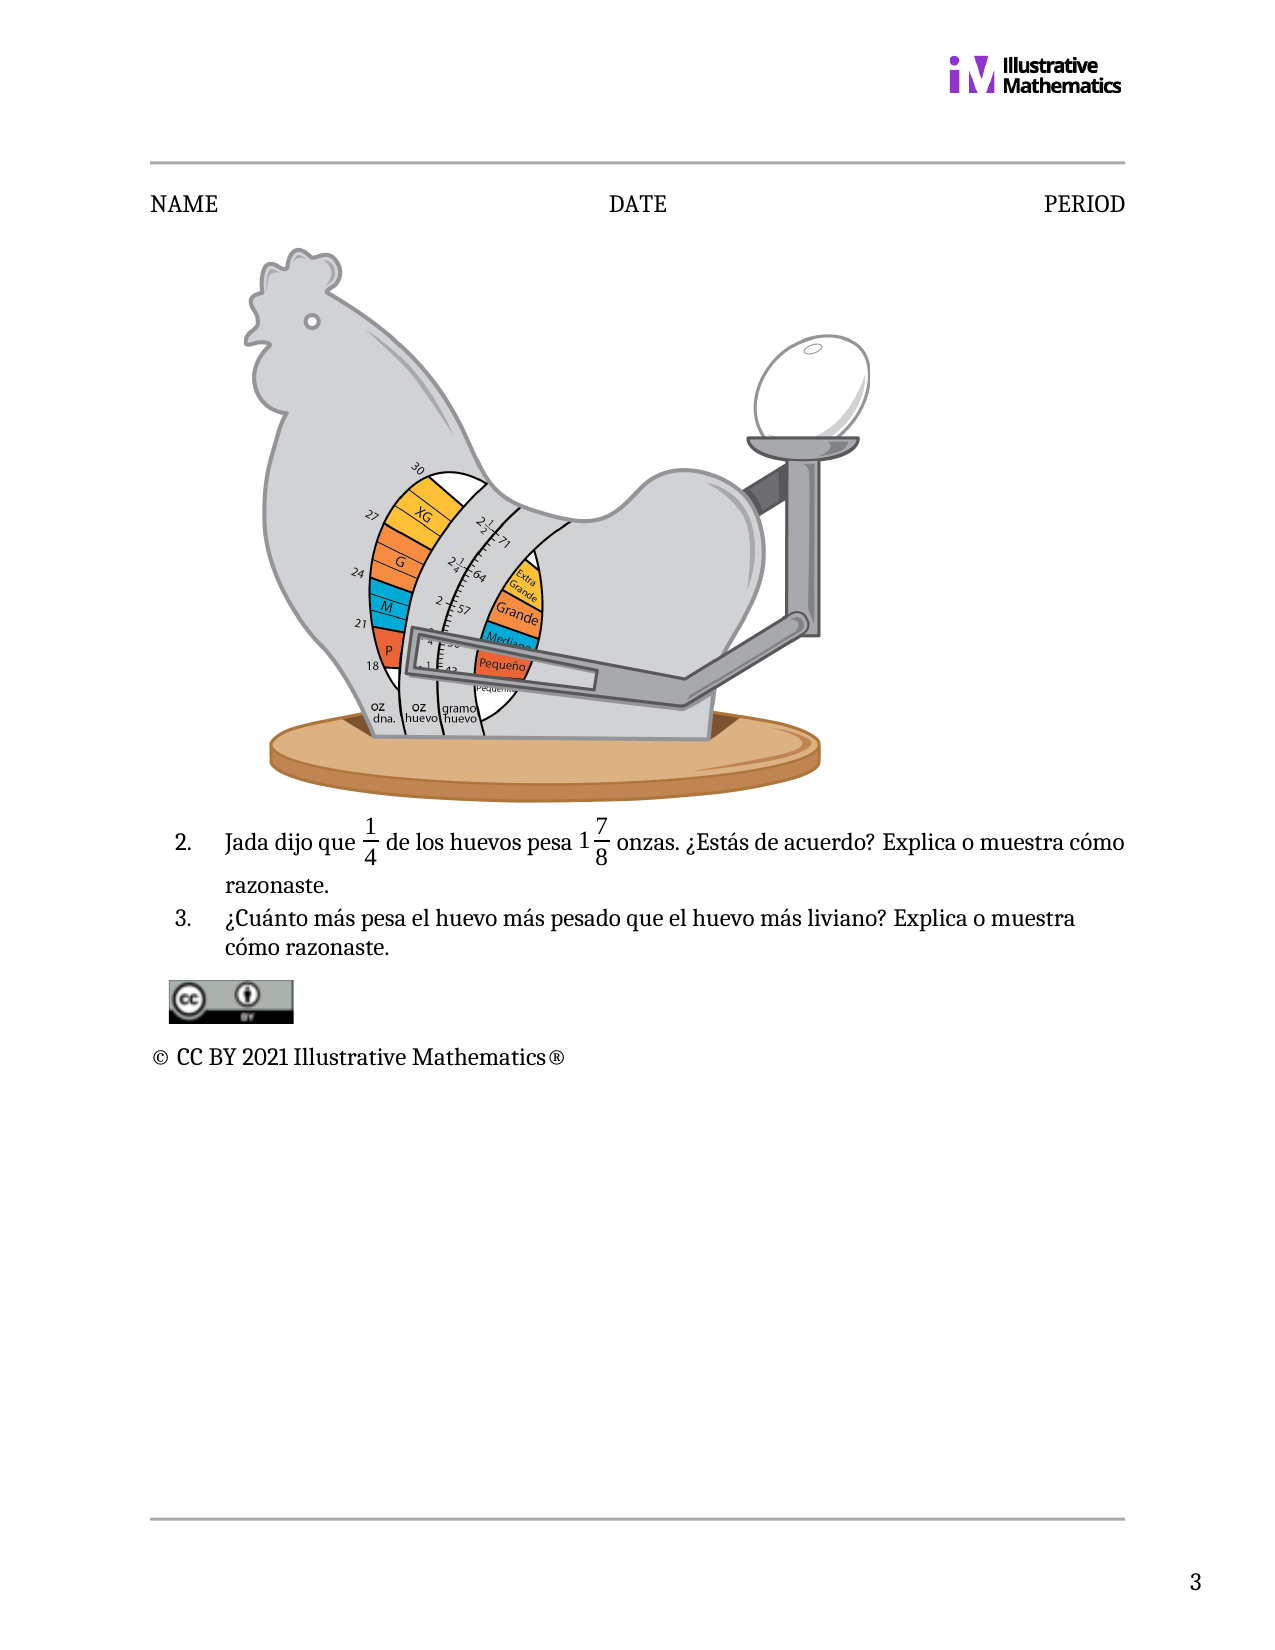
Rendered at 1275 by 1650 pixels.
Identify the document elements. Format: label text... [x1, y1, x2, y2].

list ¿Cuánto más pesa el huevo más pesado que el huevo más liviano? Explica o muestra cómo razonaste. [175, 904, 1125, 961]
picture [168, 980, 294, 1024]
picture [949, 55, 1121, 93]
text © CC BY 2021 Illustrative Mathematics® [150, 1042, 1125, 1071]
list Jada dijo que de los huevos pesa onzas. ¿Estás de acuerdo? Explica o muestra cómo razonaste. [175, 812, 1125, 900]
picture [243, 247, 870, 803]
